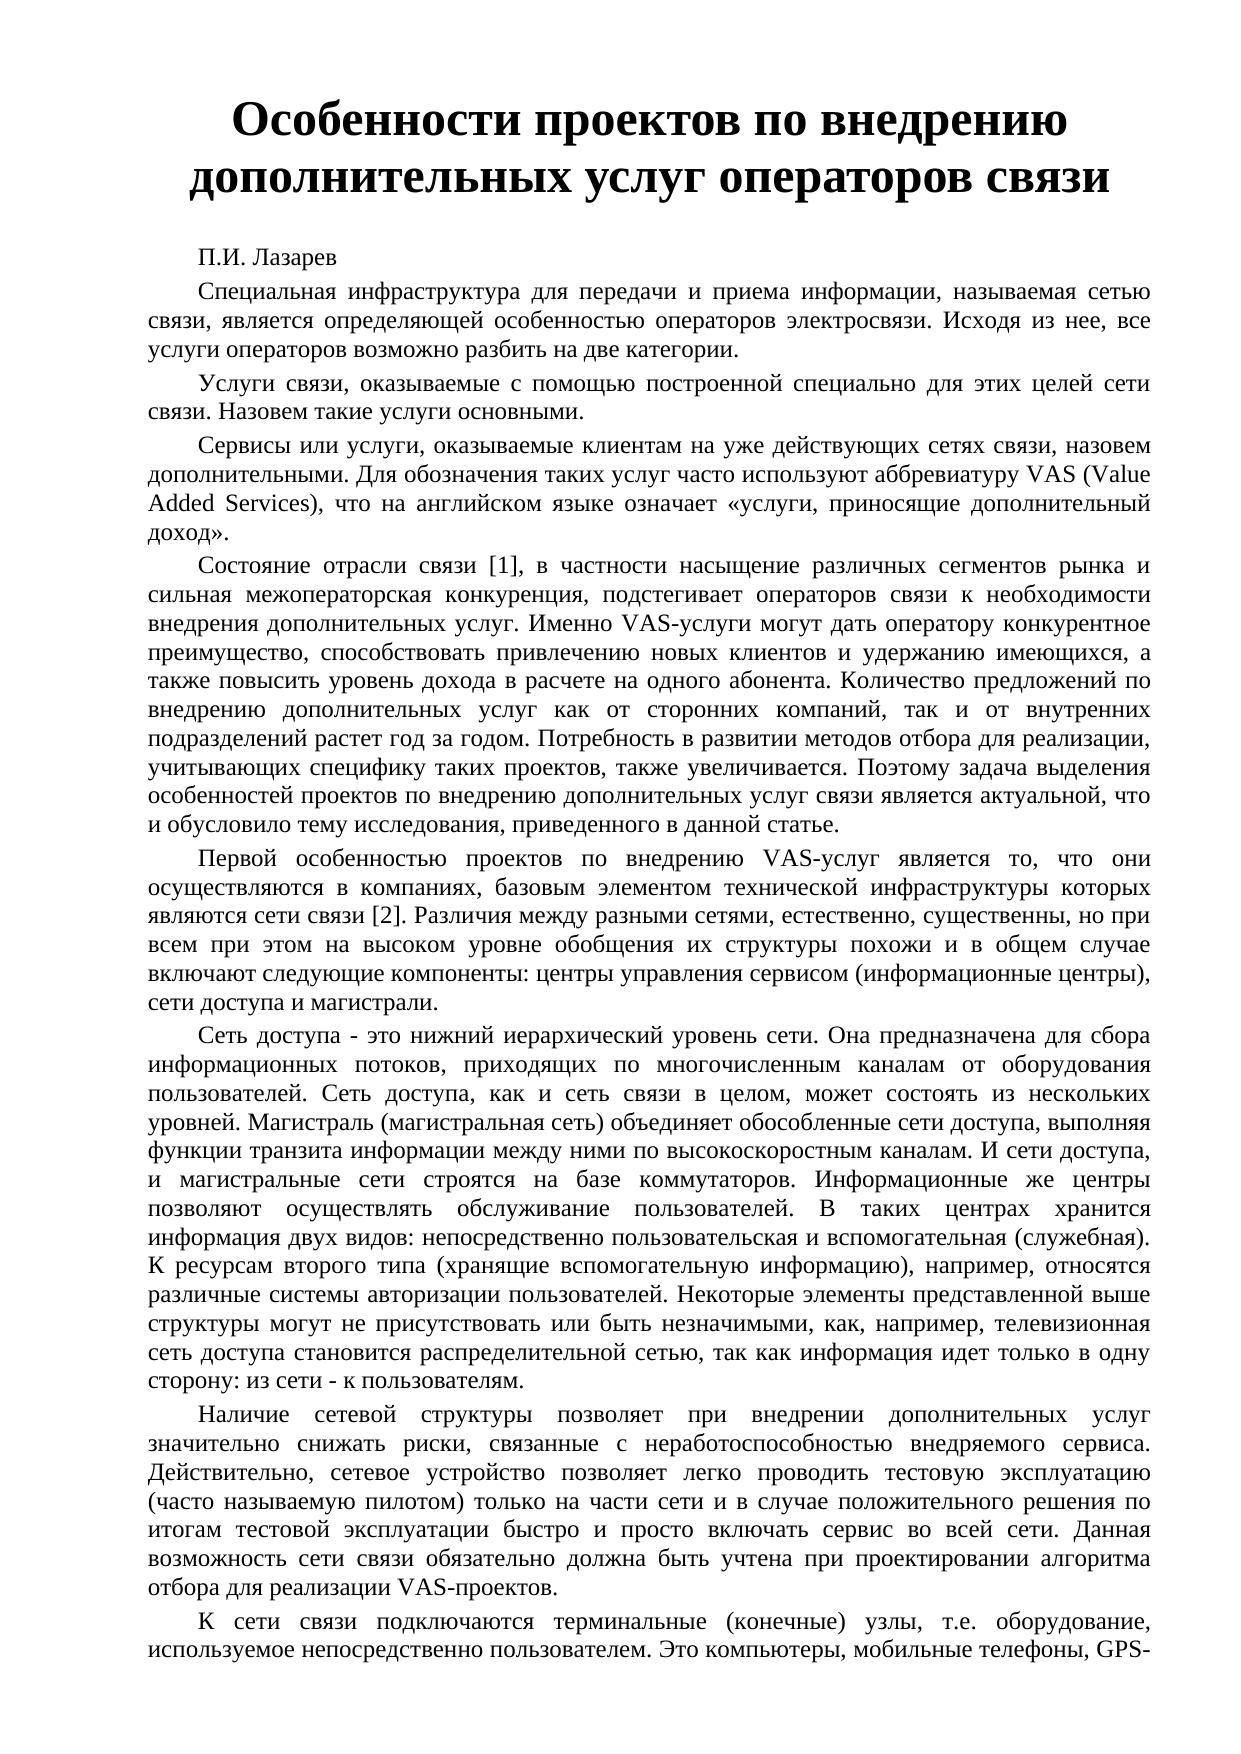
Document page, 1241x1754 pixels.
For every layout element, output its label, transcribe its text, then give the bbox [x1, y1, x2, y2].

text Состояние отрасли связи [1], в частности насыщение различных сегментов рынка и сильная межоператорская конкуренция, подстегивает операторов связи к необходимости внедрения дополнительных услуг. Именно VAS-услуги могут дать оператору конкурентное преимущество, способствовать привлечению новых клиентов и удержанию имеющихся, а также повысить уровень дохода в расчете на одного абонента. Количество предложений по внедрению дополнительных услуг как от сторонних компаний, так и от внутренних подразделений растет год за годом. Потребность в развитии методов отбора для реализации, учитывающих специфику таких проектов, также увеличивается. Поэтому задача выделения особенностей проектов по внедрению дополнительных услуг связи является актуальной, что и обусловило тему исследования, приведенного в данной статье. [148, 550, 1152, 838]
text Специальная инфраструктура для передачи и приема информации, называемая сетью связи, является определяющей особенностью операторов электросвязи. Исходя из нее, все услуги операторов возможно разбить на две категории. [148, 276, 1152, 363]
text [148, 1606, 1152, 1663]
text Услуги связи, оказываемые с помощью построенной специально для этих целей сети связи. Назовем такие услуги основными. [148, 368, 1152, 425]
subtitle Особенности проектов по внедрению дополнительных услуг операторов связи [148, 88, 1152, 203]
text Сеть доступа - это нижний иерархический уровень сети. Она предназначена для сбора информационных потоков, приходящих по многочисленным каналам от оборудования пользователей. Сеть доступа, как и сеть связи в целом, может состоять из нескольких уровней. Магистраль (магистральная сеть) объединяет обособленные сети доступа, выполняя функции транзита информации между ними по высокоскоростным каналам. И сети доступа, и магистральные сети строятся на базе коммутаторов. Информационные же центры позволяют осуществлять обслуживание пользователей. В таких центрах хранится информация двух видов: непосредственно пользовательская и вспомогательная (служебная). К ресурсам второго типа (хранящие вспомогательную информацию), например, относятся различные системы авторизации пользователей. Некоторые элементы представленной выше структуры могут не присутствовать или быть незначимыми, как, например, телевизионная сеть доступа становится распределительной сетью, так как информация идет только в одну сторону: из сети - к пользователям. [148, 1021, 1152, 1394]
text Первой особенностью проектов по внедрению VAS-услуг является то, что они осуществляются в компаниях, базовым элементом технической инфраструктуры которых являются сети связи [2]. Различия между разными сетями, естественно, существенны, но при всем при этом на высоком уровне обобщения их структуры похожи и в общем случае включают следующие компоненты: центры управления сервисом (информационные центры), сети доступа и магистрали. [148, 843, 1152, 1016]
text Наличие сетевой структуры позволяет при внедрении дополнительных услуг значительно снижать риски, связанные с неработоспособностью внедряемого сервиса. Действительно, сетевое устройство позволяет легко проводить тестовую эксплуатацию (часто называемую пилотом) только на части сети и в случае положительного решения по итогам тестовой эксплуатации быстро и просто включать сервис во всей сети. Данная возможность сети связи обязательно должна быть учтена при проектировании алгоритма отбора для реализации VAS-проектов. [148, 1399, 1152, 1601]
text Сервисы или услуги, оказываемые клиентам на уже действующих сетях связи, назовем дополнительными. Для обозначения таких услуг часто используют аббревиатуру VAS (Value Added Services), что на английском языке означает «услуги, приносящие дополнительный доход». [148, 430, 1152, 545]
text П.И. Лазарев [148, 242, 1152, 271]
